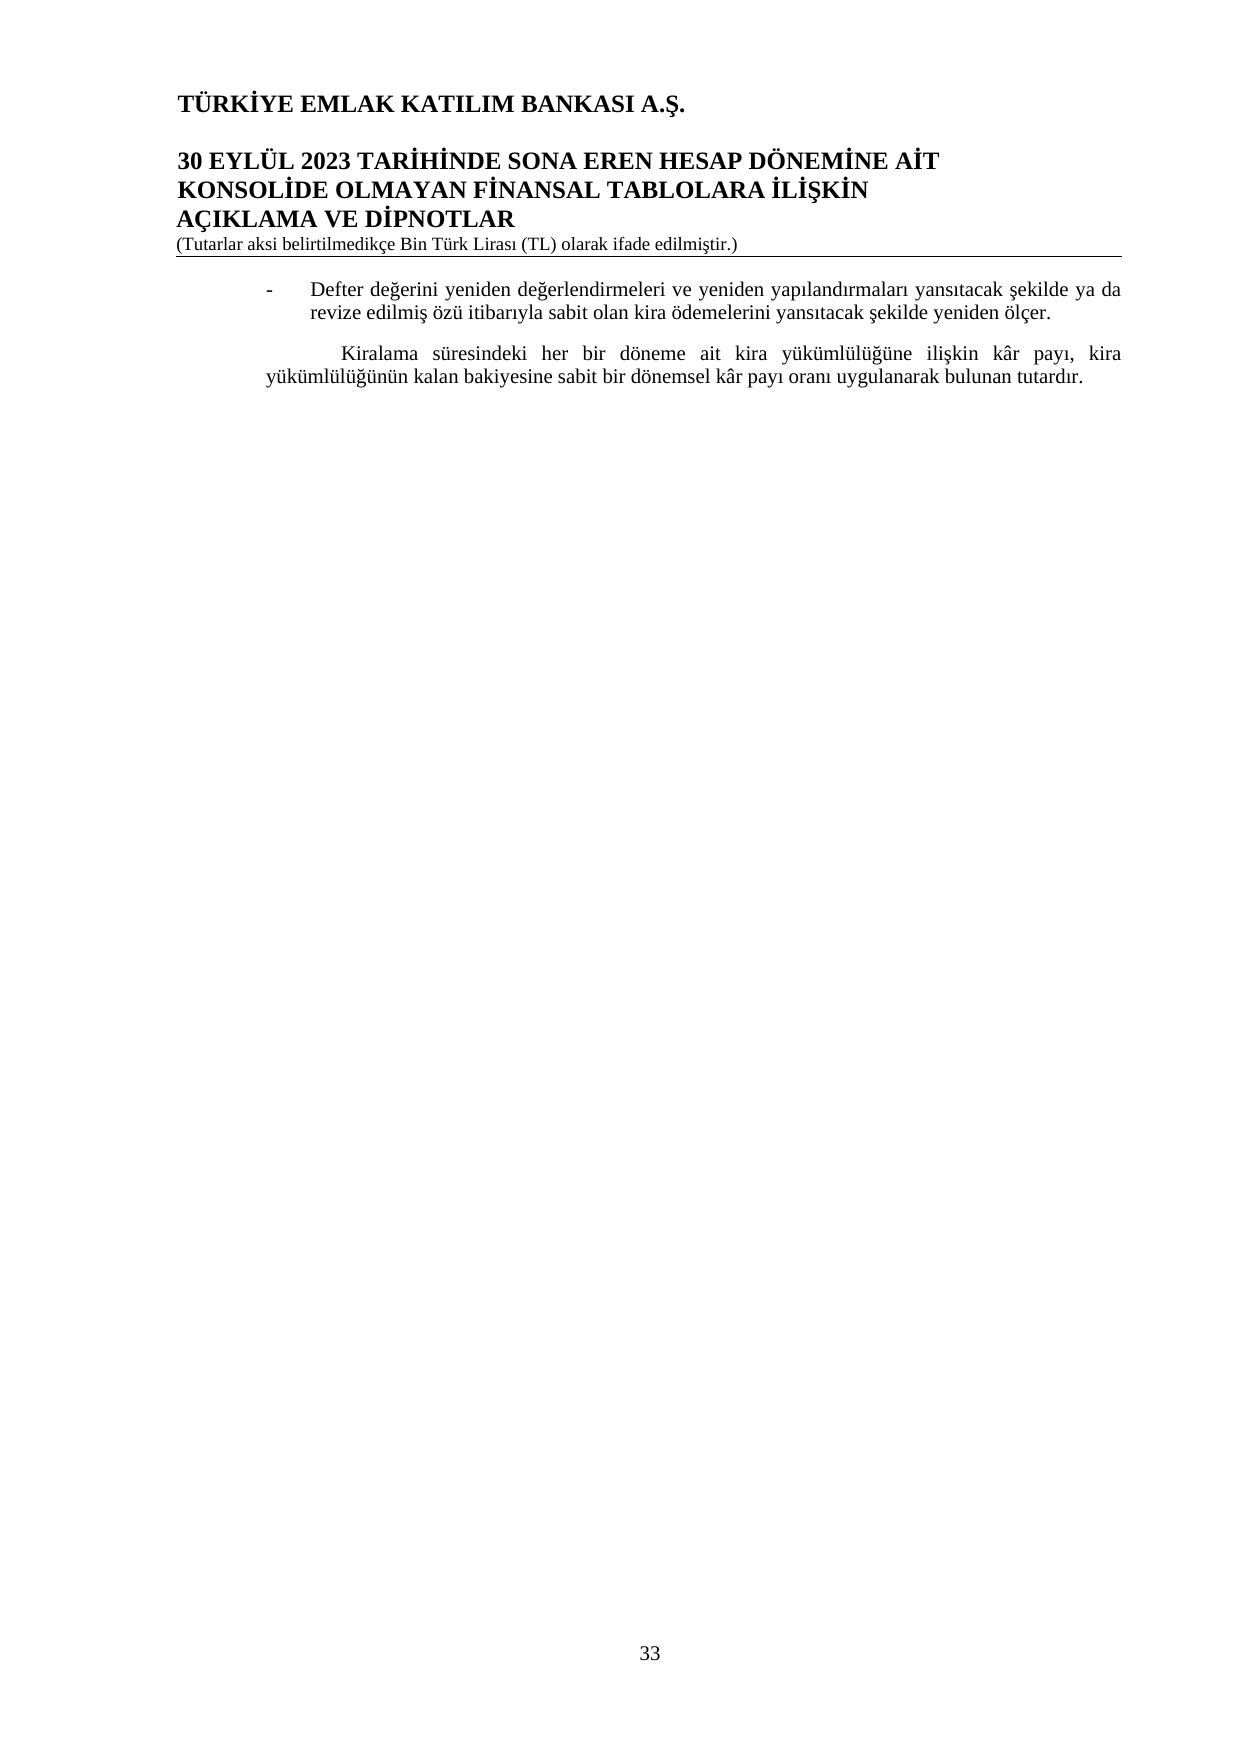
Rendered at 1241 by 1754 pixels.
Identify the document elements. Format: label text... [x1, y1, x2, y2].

list Defter değerini yeniden değerlendirmeleri ve yeniden yapılandırmaları yansıtacak şekilde ya da revize edilmiş özü itibarıyla sabit olan kira ödemelerini yansıtacak şekilde yeniden ölçer. [266, 279, 1122, 324]
text Kiralama süresindeki her bir döneme ait kira yükümlülüğüne ilişkin kâr payı, kira yükümlülüğünün kalan bakiyesine sabit bir dönemsel kâr payı oranı uygulanarak bulunan tutardır. [266, 342, 1122, 388]
